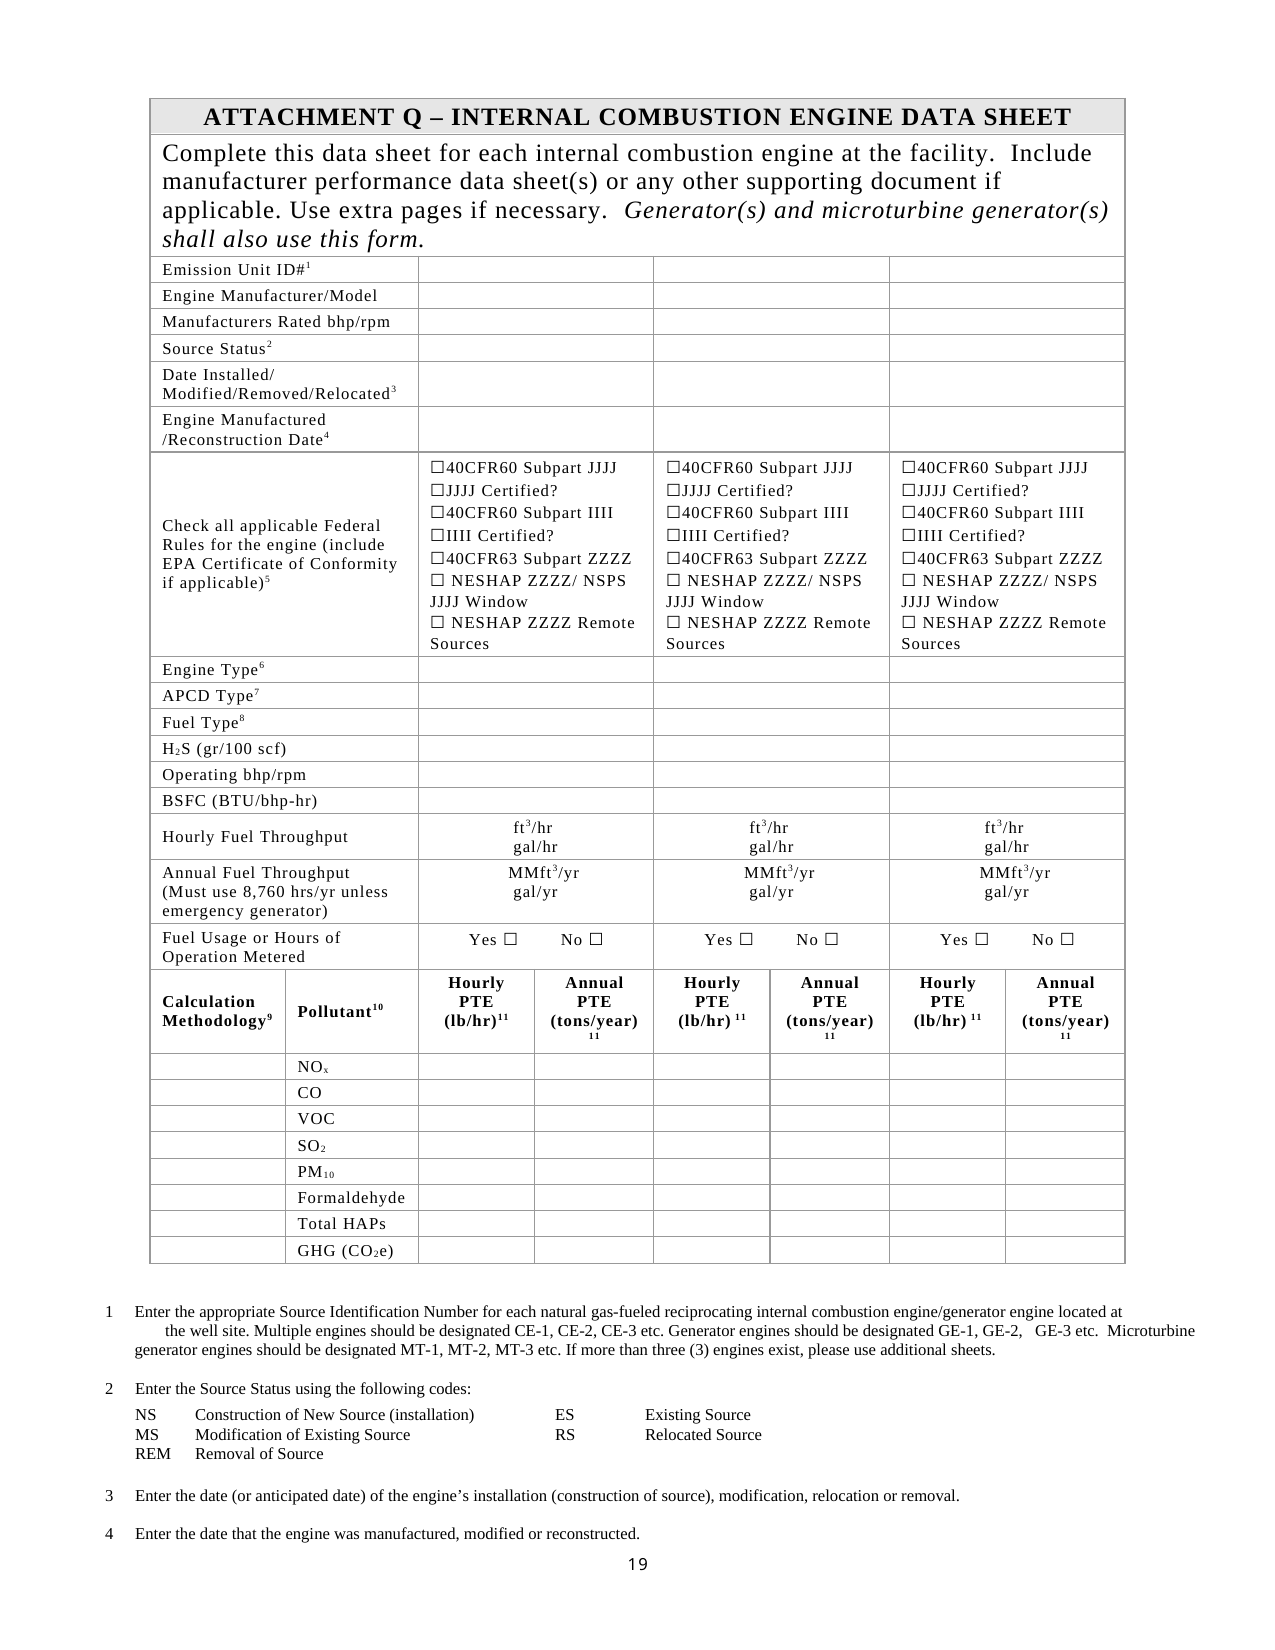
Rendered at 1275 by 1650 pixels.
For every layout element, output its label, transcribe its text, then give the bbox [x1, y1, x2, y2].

table_cell [890, 1054, 1005, 1079]
text 1 Enter the appropriate Source Identification Number for each natural gas-fueled reciprocating internal combustion engine/generator engine located at the well site. Multiple engines should be designated CE-1, CE-2, CE-3 etc. Generator engines should be designated GE-1, GE-2, GE-3 etc. Microturbine generator engines should be designated MT-1, MT-2, MT-3 etc. If more than three (3) engines exist, please use additional sheets. [75, 1302, 1200, 1359]
table_cell [890, 362, 1124, 406]
table_cell [890, 788, 1124, 813]
table_cell Annual PTE (tons/year) 11 [771, 970, 889, 1052]
table_cell Engine Type6 [151, 657, 418, 682]
table_cell [151, 1211, 285, 1236]
table_cell [654, 788, 889, 813]
table_cell [419, 1132, 534, 1157]
table_cell [771, 1132, 889, 1157]
table_cell [419, 309, 653, 334]
table_cell [654, 1185, 769, 1210]
table_cell [890, 657, 1124, 682]
table_cell [419, 683, 653, 708]
table_cell CO [286, 1080, 418, 1105]
table_cell [771, 1080, 889, 1105]
table_cell Annual PTE (tons/year) 11 [1006, 970, 1124, 1052]
table_cell [535, 1237, 653, 1262]
table_cell H2S (gr/100 scf) [151, 736, 418, 761]
table_cell [654, 335, 889, 361]
table_cell [771, 1211, 889, 1236]
table_cell Fuel Type8 [151, 709, 418, 734]
table_cell [1006, 1211, 1124, 1236]
table_cell Engine Manufacturer/Model [151, 283, 418, 308]
table_cell [151, 1080, 285, 1105]
table_cell [771, 1237, 889, 1262]
table_cell [151, 1159, 285, 1184]
table_cell [151, 1132, 285, 1157]
table_cell [1006, 1185, 1124, 1210]
table_cell [890, 335, 1124, 361]
table_cell [890, 1211, 1005, 1236]
table_cell [654, 1106, 769, 1131]
table_cell APCD Type7 [151, 683, 418, 708]
table_cell Operating bhp/rpm [151, 762, 418, 787]
table_cell [535, 1159, 653, 1184]
table_cell [890, 407, 1124, 451]
table_cell [654, 407, 889, 451]
text 3 Enter the date (or anticipated date) of the engine’s installation (construction of source), modification, relocation or removal. [75, 1485, 1200, 1504]
table_cell [419, 1211, 534, 1236]
table_cell [419, 362, 653, 406]
table_cell [890, 257, 1124, 282]
text 2 Enter the Source Status using the following codes: [75, 1378, 1200, 1398]
table_cell [535, 1211, 653, 1236]
text NS Construction of New Source (installation) ES Existing Source [75, 1405, 1200, 1424]
table_cell Fuel Usage or Hours of Operation Metered [151, 924, 418, 969]
table_cell [1006, 1159, 1124, 1184]
table_cell [771, 1106, 889, 1131]
table_cell [535, 1054, 653, 1079]
table_cell Calculation Methodology9 [151, 970, 285, 1052]
table_cell 40CFR60 Subpart JJJJ JJJJ Certified? 40CFR60 Subpart IIII IIII Certified? 40CFR63 Subpart ZZZZ NESHAP ZZZZ/ NSPS JJJJ Window NESHAP ZZZZ Remote Sources [654, 453, 889, 656]
text 4 Enter the date that the engine was manufactured, modified or reconstructed. [75, 1524, 1200, 1543]
table_cell VOC [286, 1106, 418, 1131]
table_cell [890, 762, 1124, 787]
table_cell MMft3/yr gal/yr [419, 860, 653, 923]
table_cell Check all applicable Federal Rules for the engine (include EPA Certificate of Conformity if applicable)5 [151, 453, 418, 656]
table_cell [419, 762, 653, 787]
table_cell [890, 309, 1124, 334]
table_cell [890, 709, 1124, 734]
table_cell Complete this data sheet for each internal combustion engine at the facility. Include manufacturer performance data sheet(s) or any other supporting document if applicable. Use extra pages if necessary. Generator(s) and microturbine generator(s) shall also use this form. [151, 135, 1124, 256]
table_cell [419, 257, 653, 282]
table_cell [890, 283, 1124, 308]
table_cell [654, 1054, 769, 1079]
table_cell [654, 683, 889, 708]
table_cell [654, 1159, 769, 1184]
table_cell Pollutant10 [286, 970, 418, 1052]
table_cell GHG (CO2e) [286, 1237, 418, 1262]
table_cell [890, 1159, 1005, 1184]
table_cell MMft3/yr gal/yr [890, 860, 1124, 923]
table_cell [890, 1185, 1005, 1210]
table_cell Yes No [654, 924, 889, 969]
table_header ATTACHMENT Q – internal combustion engine data sheet [151, 99, 1124, 133]
table_cell [419, 657, 653, 682]
table_cell [535, 1185, 653, 1210]
table_cell 40CFR60 Subpart JJJJ JJJJ Certified? 40CFR60 Subpart IIII IIII Certified? 40CFR63 Subpart ZZZZ NESHAP ZZZZ/ NSPS JJJJ Window NESHAP ZZZZ Remote Sources [890, 453, 1124, 656]
table_cell Hourly PTE (lb/hr) 11 [654, 970, 769, 1052]
table_cell [151, 1185, 285, 1210]
table_cell Source Status2 [151, 335, 418, 361]
table_cell [890, 1132, 1005, 1157]
table_cell [654, 709, 889, 734]
table_cell [419, 709, 653, 734]
table_cell [890, 1237, 1005, 1262]
table_cell [535, 1080, 653, 1105]
table_cell [535, 1106, 653, 1131]
table_cell [151, 1237, 285, 1262]
table_cell Date Installed/ Modified/Removed/Relocated3 [151, 362, 418, 406]
table_cell [654, 309, 889, 334]
table_cell MMft3/yr gal/yr [654, 860, 889, 923]
table_cell [890, 1080, 1005, 1105]
table_cell [890, 1106, 1005, 1131]
table_cell [654, 762, 889, 787]
table_cell [419, 407, 653, 451]
table_cell Engine Manufactured /Reconstruction Date4 [151, 407, 418, 451]
table_cell ft3/hr gal/hr [890, 814, 1124, 859]
table_cell [419, 1080, 534, 1105]
table_cell [1006, 1237, 1124, 1262]
table_cell [890, 683, 1124, 708]
table_cell [654, 1080, 769, 1105]
table_cell [1006, 1080, 1124, 1105]
table_cell ft3/hr gal/hr [419, 814, 653, 859]
table_cell [419, 1185, 534, 1210]
table_cell [535, 1132, 653, 1157]
table_cell [654, 362, 889, 406]
table_cell SO2 [286, 1132, 418, 1157]
table_cell [654, 257, 889, 282]
table_cell [890, 736, 1124, 761]
table_cell [654, 283, 889, 308]
table_cell BSFC (BTU/bhp-hr) [151, 788, 418, 813]
table_cell PM10 [286, 1159, 418, 1184]
table_cell [654, 1237, 769, 1262]
table_cell [1006, 1106, 1124, 1131]
table_cell [654, 736, 889, 761]
table_cell Hourly PTE (lb/hr)11 [419, 970, 534, 1052]
table_cell [419, 1106, 534, 1131]
table_cell [771, 1185, 889, 1210]
table_cell 40CFR60 Subpart JJJJ JJJJ Certified? 40CFR60 Subpart IIII IIII Certified? 40CFR63 Subpart ZZZZ NESHAP ZZZZ/ NSPS JJJJ Window NESHAP ZZZZ Remote Sources [419, 453, 653, 656]
table_cell [654, 1211, 769, 1236]
table_cell [419, 283, 653, 308]
table_cell Hourly Fuel Throughput [151, 814, 418, 859]
table_cell Yes No [419, 924, 653, 969]
table_cell [151, 1106, 285, 1131]
table_cell [151, 1054, 285, 1079]
table_cell Annual PTE (tons/year) 11 [535, 970, 653, 1052]
table_cell [419, 736, 653, 761]
table_cell [771, 1054, 889, 1079]
table_cell NOx [286, 1054, 418, 1079]
table_cell Annual Fuel Throughput (Must use 8,760 hrs/yr unless emergency generator) [151, 860, 418, 923]
table_cell [654, 1132, 769, 1157]
text MS Modification of Existing Source RS Relocated Source [75, 1424, 1200, 1443]
table_cell Total HAPs [286, 1211, 418, 1236]
table_cell Yes No [890, 924, 1124, 969]
table_cell [419, 788, 653, 813]
table_cell ft3/hr gal/hr [654, 814, 889, 859]
table_cell [419, 1237, 534, 1262]
table_cell [419, 1054, 534, 1079]
table_cell [1006, 1132, 1124, 1157]
table_cell [419, 335, 653, 361]
table_cell Hourly PTE (lb/hr) 11 [890, 970, 1005, 1052]
table_cell Emission Unit ID#1 [151, 257, 418, 282]
table_cell Formaldehyde [286, 1185, 418, 1210]
table_cell [654, 657, 889, 682]
table_cell [419, 1159, 534, 1184]
table_cell [771, 1159, 889, 1184]
text REM Removal of Source [75, 1443, 1200, 1463]
table_cell Manufacturers Rated bhp/rpm [151, 309, 418, 334]
table_cell [1006, 1054, 1124, 1079]
